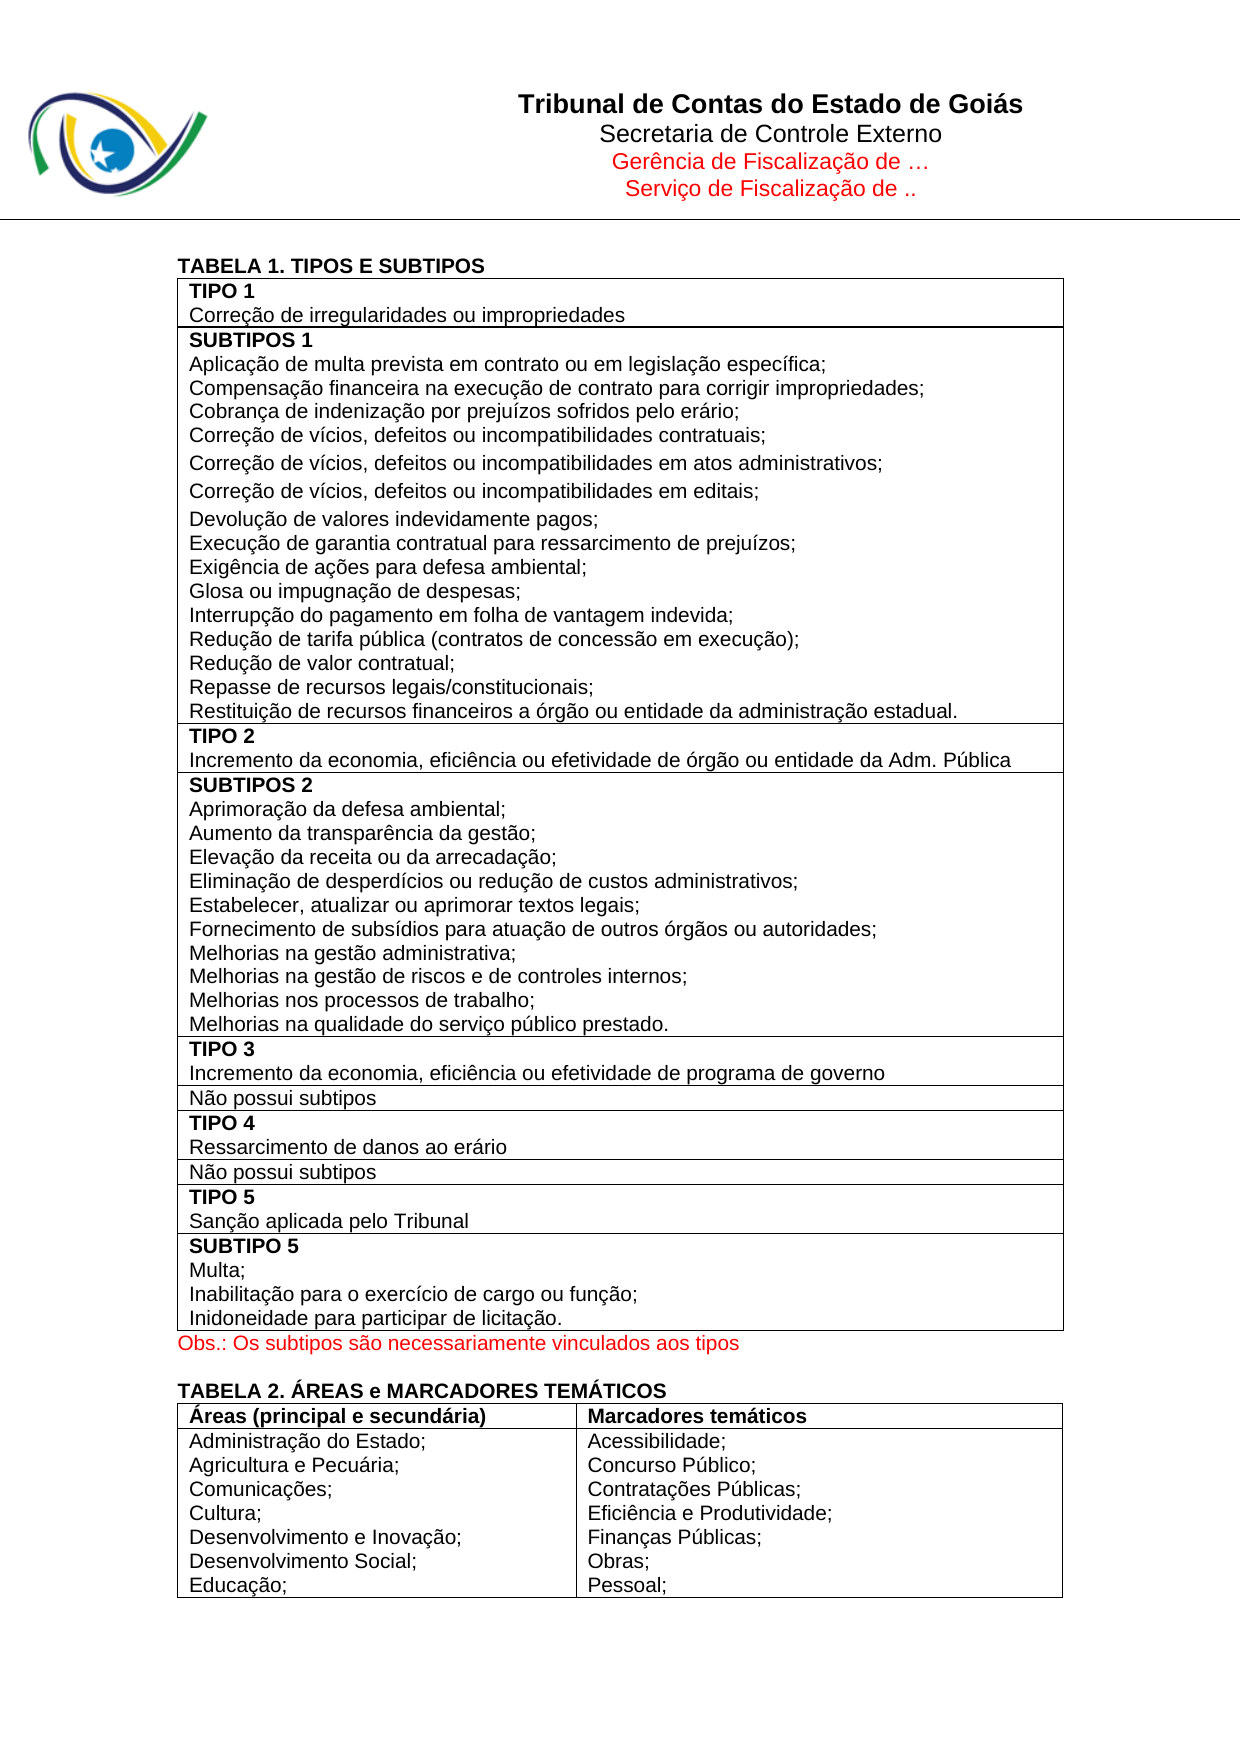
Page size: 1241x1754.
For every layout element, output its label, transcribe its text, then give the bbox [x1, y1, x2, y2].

text TABELA 1. TIPOS E SUBTIPOS [177, 253, 1063, 277]
table_cell TIPO 2 Incremento da economia, eficiência ou efetividade de órgão ou entidade da Adm. Pública [178, 724, 1063, 772]
table_cell Não possui subtipos [178, 1160, 1063, 1184]
table_header Marcadores temáticos [577, 1404, 1062, 1428]
table_cell SUBTIPOS 2 Aprimoração da defesa ambiental; Aumento da transparência da gestão; Elevação da receita ou da arrecadação; Eliminação de desperdícios ou redução de custos administrativos; Estabelecer, atualizar ou aprimorar textos legais; Fornecimento de subsídios para atuação de outros órgãos ou autoridades; Melhorias na gestão administrativa; Melhorias na gestão de riscos e de controles internos; Melhorias nos processos de trabalho; Melhorias na qualidade do serviço público prestado. [178, 773, 1063, 1036]
table_header Áreas (principal e secundária) [178, 1404, 576, 1428]
table_cell SUBTIPO 5 Multa; Inabilitação para o exercício de cargo ou função; Inidoneidade para participar de licitação. [178, 1234, 1063, 1330]
text TABELA 2. ÁREAS e MARCADORES TEMÁTICOS [177, 1379, 1063, 1403]
table_cell TIPO 5 Sanção aplicada pelo Tribunal [178, 1185, 1063, 1233]
table_cell Não possui subtipos [178, 1086, 1063, 1110]
table_cell TIPO 4 Ressarcimento de danos ao erário [178, 1111, 1063, 1159]
table_cell SUBTIPOS 1 Aplicação de multa prevista em contrato ou em legislação específica; Compensação financeira na execução de contrato para corrigir impropriedades; Cobrança de indenização por prejuízos sofridos pelo erário; Correção de vícios, defeitos ou incompatibilidades contratuais; Correção de vícios, defeitos ou incompatibilidades em atos administrativos; Correção de vícios, defeitos ou incompatibilidades em editais; Devolução de valores indevidamente pagos; Execução de garantia contratual para ressarcimento de prejuízos; Exigência de ações para defesa ambiental; Glosa ou impugnação de despesas; Interrupção do pagamento em folha de vantagem indevida; Redução de tarifa pública (contratos de concessão em execução); Redução de valor contratual; Repasse de recursos legais/constitucionais; Restituição de recursos financeiros a órgão ou entidade da administração estadual. [178, 328, 1063, 723]
picture [21, 85, 213, 204]
table_header TIPO 1 Correção de irregularidades ou impropriedades [178, 279, 1063, 326]
table_cell TIPO 3 Incremento da economia, eficiência ou efetividade de programa de governo [178, 1037, 1063, 1085]
text Obs.: Os subtipos são necessariamente vinculados aos tipos [177, 1331, 1063, 1355]
